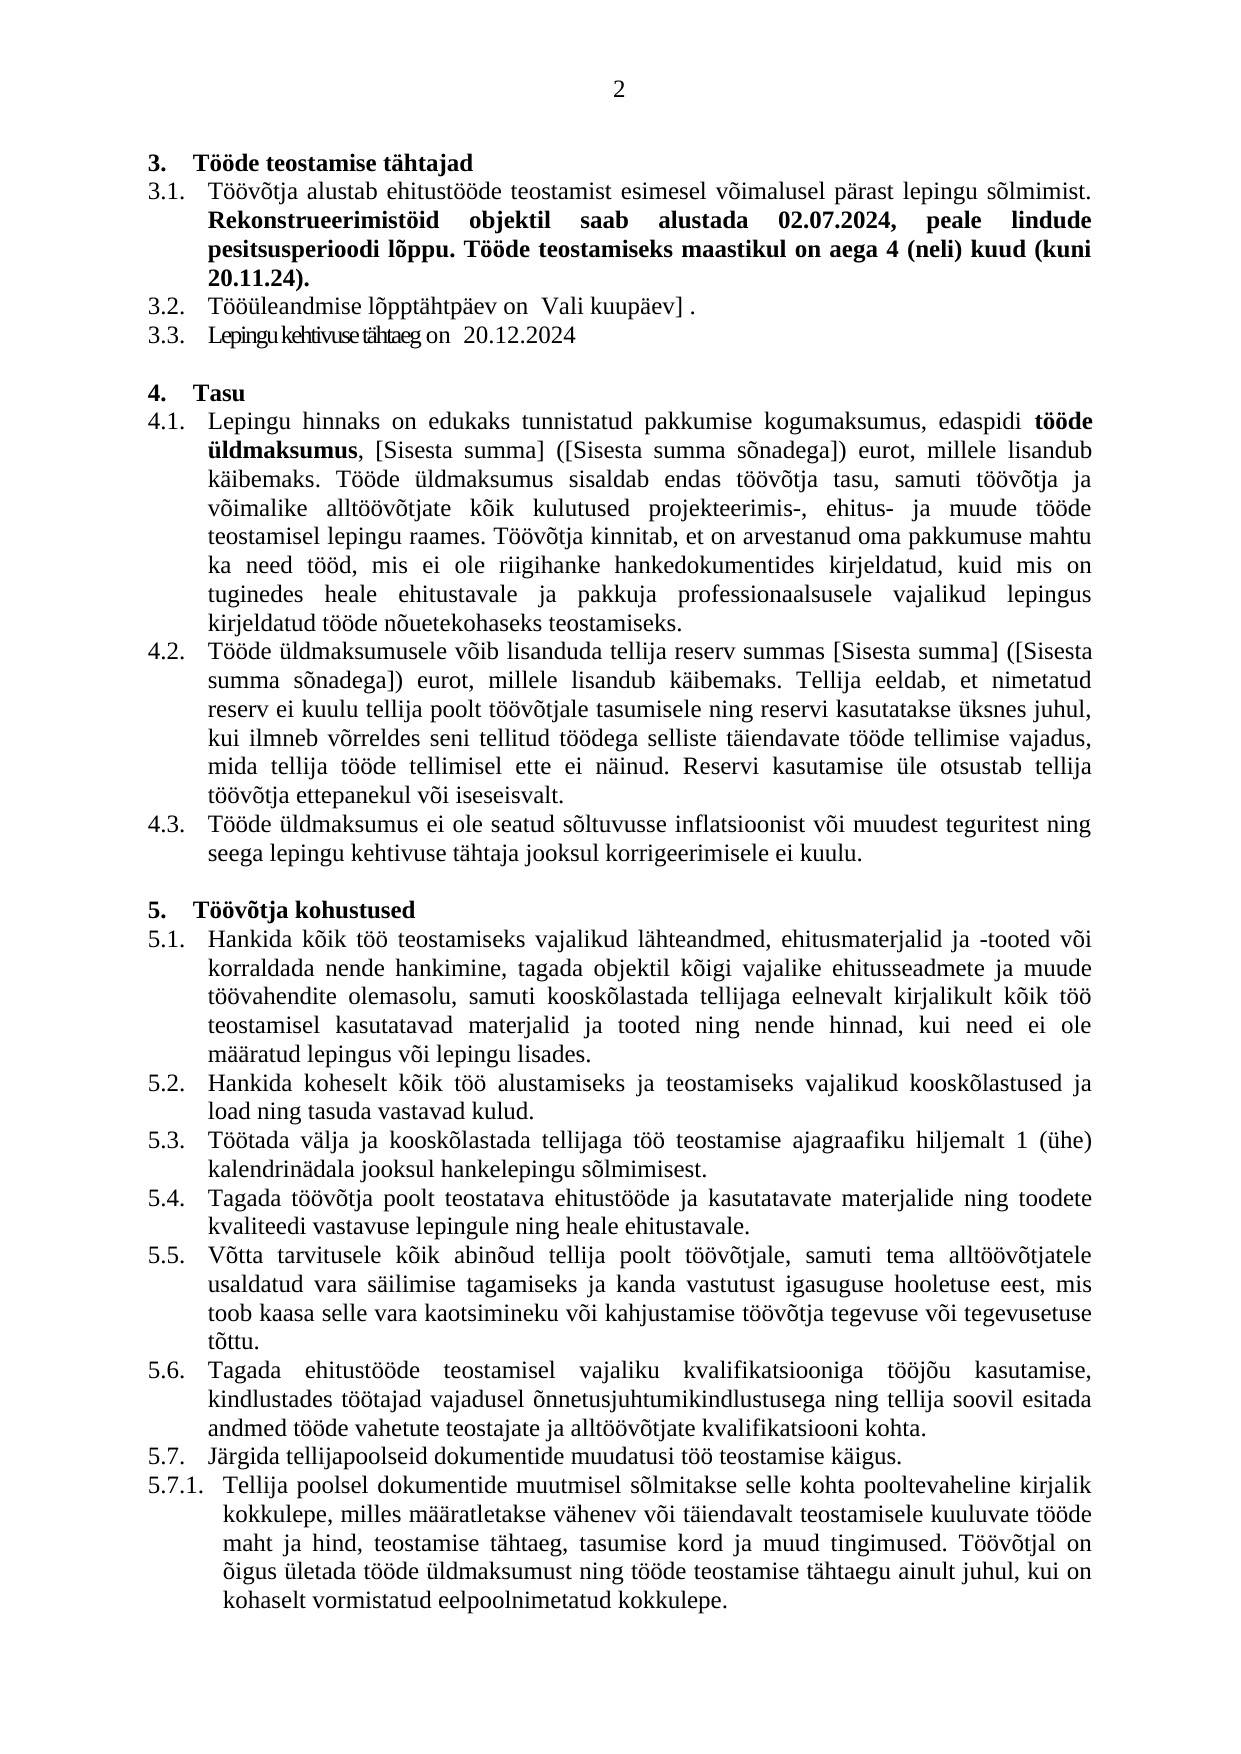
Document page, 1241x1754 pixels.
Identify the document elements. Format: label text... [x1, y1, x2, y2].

list Tööde üldmaksumus ei ole seatud sõltuvusse inflatsioonist või muudest teguritest ning seega lepingu kehtivuse tähtaja jooksul korrigeerimisele ei kuulu. [148, 809, 1093, 866]
list Tagada töövõtja poolt teostatava ehitustööde ja kasutatavate materjalide ning toodete kvaliteedi vastavuse lepingule ning heale ehitustavale. [148, 1183, 1093, 1240]
list Tööde üldmaksumusele võib lisanduda tellija reserv summas (eurot, millele lisandub käibemaks. Tellija eeldab, et nimetatud reserv ei kuulu tellija poolt töövõtjale tasumisele ning reservi kasutatakse üksnes juhul, kui ilmneb võrreldes seni tellitud töödega selliste täiendavate tööde tellimise vajadus, mida tellija tööde tellimisel ette ei näinud. Reservi kasutamise üle otsustab tellija töövõtja ettepanekul või iseseisvalt. [148, 636, 1093, 809]
list Võtta tarvitusele kõik abinõud tellija poolt töövõtjale, samuti tema alltöövõtjatele usaldatud vara säilimise tagamiseks ja kanda vastutust igasuguse hooletuse eest, mis toob kaasa selle vara kaotsimineku või kahjustamise töövõtja tegevuse või tegevusetuse tõttu. [148, 1240, 1093, 1355]
list Lepingu kehtivuse tähtaeg on [148, 320, 1093, 349]
list Lepingu hinnaks on edukaks tunnistatud pakkumise kogumaksumus, edaspidi tööde üldmaksumus, (eurot, millele lisandub käibemaks. Tööde üldmaksumus sisaldab endas töövõtja tasu, samuti töövõtja ja võimalike alltöövõtjate kõik kulutused projekteerimis-, ehitus- ja muude tööde teostamisel lepingu raames. Töövõtja kinnitab, et on arvestanud oma pakkumuse mahtu ka need tööd, mis ei ole riigihanke hankedokumentides kirjeldatud, kuid mis on tuginedes heale ehitustavale ja pakkuja professionaalsusele vajalikud lepingus kirjeldatud tööde nõuetekohaseks teostamiseks. [148, 406, 1093, 636]
list Hankida koheselt kõik töö alustamiseks ja teostamiseks vajalikud kooskõlastused ja load ning tasuda vastavad kulud. [148, 1068, 1093, 1125]
list Töötada välja ja kooskõlastada tellijaga töö teostamise ajagraafiku hiljemalt 1 (ühe) kalendrinädala jooksul hankelepingu sõlmimisest. [148, 1125, 1093, 1183]
list Tööde teostamise tähtajad [148, 148, 1093, 176]
list Järgida tellijapoolseid dokumentide muudatusi töö teostamise käigus. [148, 1441, 1093, 1470]
list Tagada ehitustööde teostamisel vajaliku kvalifikatsiooniga tööjõu kasutamise, kindlustades töötajad vajadusel õnnetusjuhtumikindlustusega ning tellija soovil esitada andmed tööde vahetute teostajate ja alltöövõtjate kvalifikatsiooni kohta. [148, 1355, 1093, 1441]
list Töövõtja kohustused [148, 895, 1093, 924]
list Tasu [148, 378, 1093, 406]
list Tellija poolsel dokumentide muutmisel sõlmitakse selle kohta pooltevaheline kirjalik kokkulepe, milles määratletakse vähenev või täiendavalt teostamisele kuuluvate tööde maht ja hind, teostamise tähtaeg, tasumise kord ja muud tingimused. Töövõtjal on õigus ületada tööde üldmaksumust ning tööde teostamise tähtaegu ainult juhul, kui on kohaselt vormistatud eelpoolnimetatud kokkulepe. [148, 1470, 1093, 1614]
list Tööüleandmise lõpptähtpäev on . [148, 291, 1093, 320]
list Töövõtja alustab ehitustööde teostamist esimesel võimalusel pärast lepingu sõlmimist. Rekonstrueerimistöid objektil saab alustada 02.07.2024, peale lindude pesitsusperioodi lõppu. Tööde teostamiseks maastikul on aega 4 (neli) kuud (kuni 20.11.24). [148, 176, 1093, 291]
list Hankida kõik töö teostamiseks vajalikud lähteandmed, ehitusmaterjalid ja -tooted või korraldada nende hankimine, tagada objektil kõigi vajalike ehitusseadmete ja muude töövahendite olemasolu, samuti kooskõlastada tellijaga eelnevalt kirjalikult kõik töö teostamisel kasutatavad materjalid ja tooted ning nende hinnad, kui need ei ole määratud lepingus või lepingu lisades. [148, 924, 1093, 1068]
